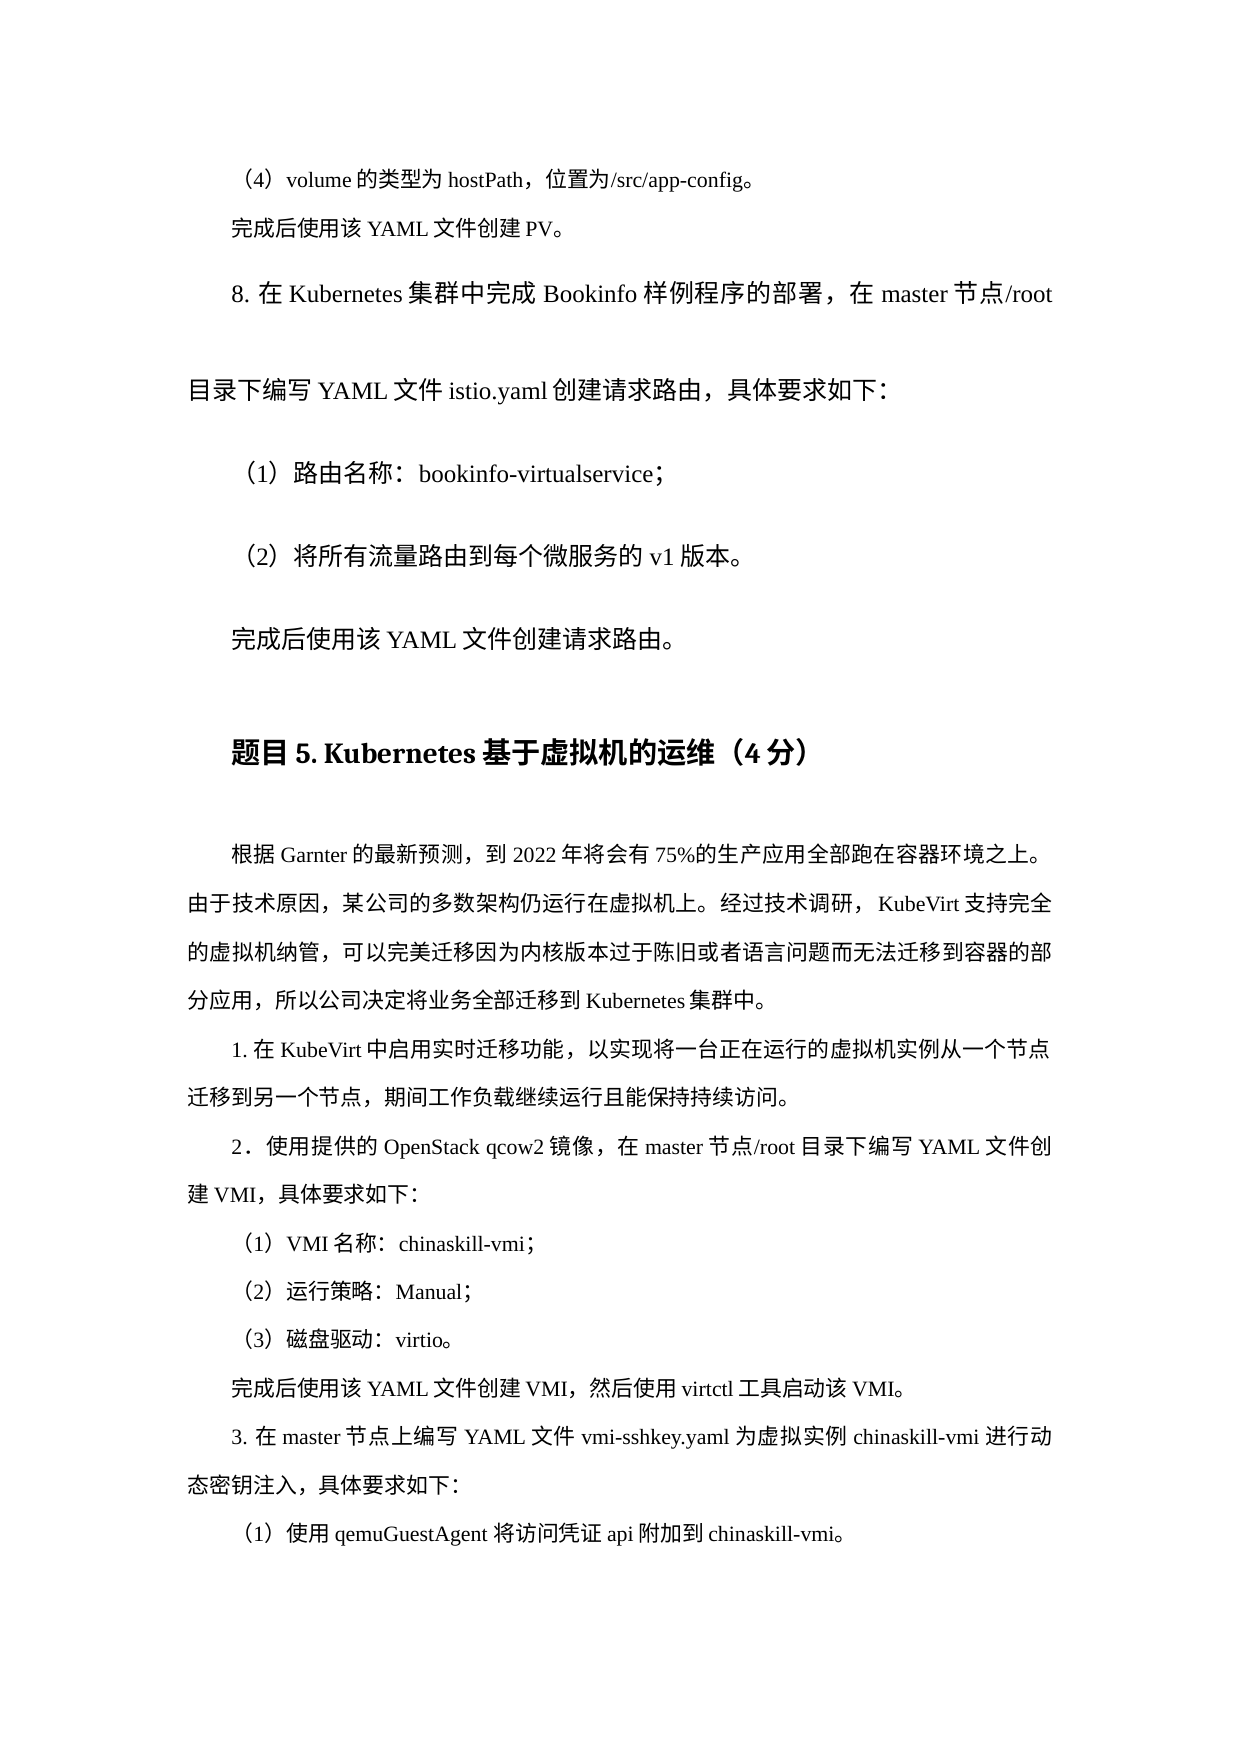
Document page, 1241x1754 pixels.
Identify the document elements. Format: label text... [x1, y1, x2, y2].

text （1）使用 qemuGuestAgent 将访问凭证api附加到chinaskill-vmi。 [187, 1516, 1053, 1548]
text （2）运行策略：Manual； [187, 1274, 1053, 1306]
text （2）将所有流量路由到每个微服务的 v1 版本。 [187, 522, 1053, 587]
text 3. 在master节点上编写YAML文件vmi-sshkey.yaml为虚拟实例chinaskill-vmi进行动态密钥注入，具体要求如下： [187, 1419, 1053, 1500]
text 根据Garnter的最新预测，到2022年将会有75%的生产应用全部跑在容器环境之上。由于技术原因，某公司的多数架构仍运行在虚拟机上。经过技术调研，KubeVirt支持完全的虚拟机纳管，可以完美迁移因为内核版本过于陈旧或者语言问题而无法迁移到容器的部分应用，所以公司决定将业务全部迁移到Kubernetes集群中。 [187, 837, 1053, 1015]
text （4）volume的类型为hostPath，位置为/src/app-config。 [187, 162, 1053, 194]
text 题目5. Kubernetes基于虚拟机的运维（4分） [187, 718, 1053, 783]
text 1. 在KubeVirt中启用实时迁移功能，以实现将一台正在运行的虚拟机实例从一个节点迁移到另一个节点，期间工作负载继续运行且能保持持续访问。 [187, 1031, 1053, 1112]
text 完成后使用该YAML文件创建PV。 [187, 210, 1053, 243]
text （3）磁盘驱动：virtio。 [187, 1322, 1053, 1354]
text 8. 在Kubernetes集群中完成Bookinfo样例程序的部署，在master节点/root目录下编写YAML文件istio.yaml创建请求路由，具体要求如下： [187, 259, 1053, 421]
text （1）路由名称：bookinfo-virtualservice； [187, 439, 1053, 504]
text （1）VMI名称：chinaskill-vmi； [187, 1225, 1053, 1258]
text 完成后使用该YAML文件创建VMI，然后使用virtctl工具启动该VMI。 [187, 1370, 1053, 1403]
text 2．使用提供的OpenStack qcow2镜像，在master节点/root目录下编写YAML文件创建VMI，具体要求如下： [187, 1128, 1053, 1209]
text 完成后使用该YAML文件创建请求路由。 [187, 606, 1053, 671]
